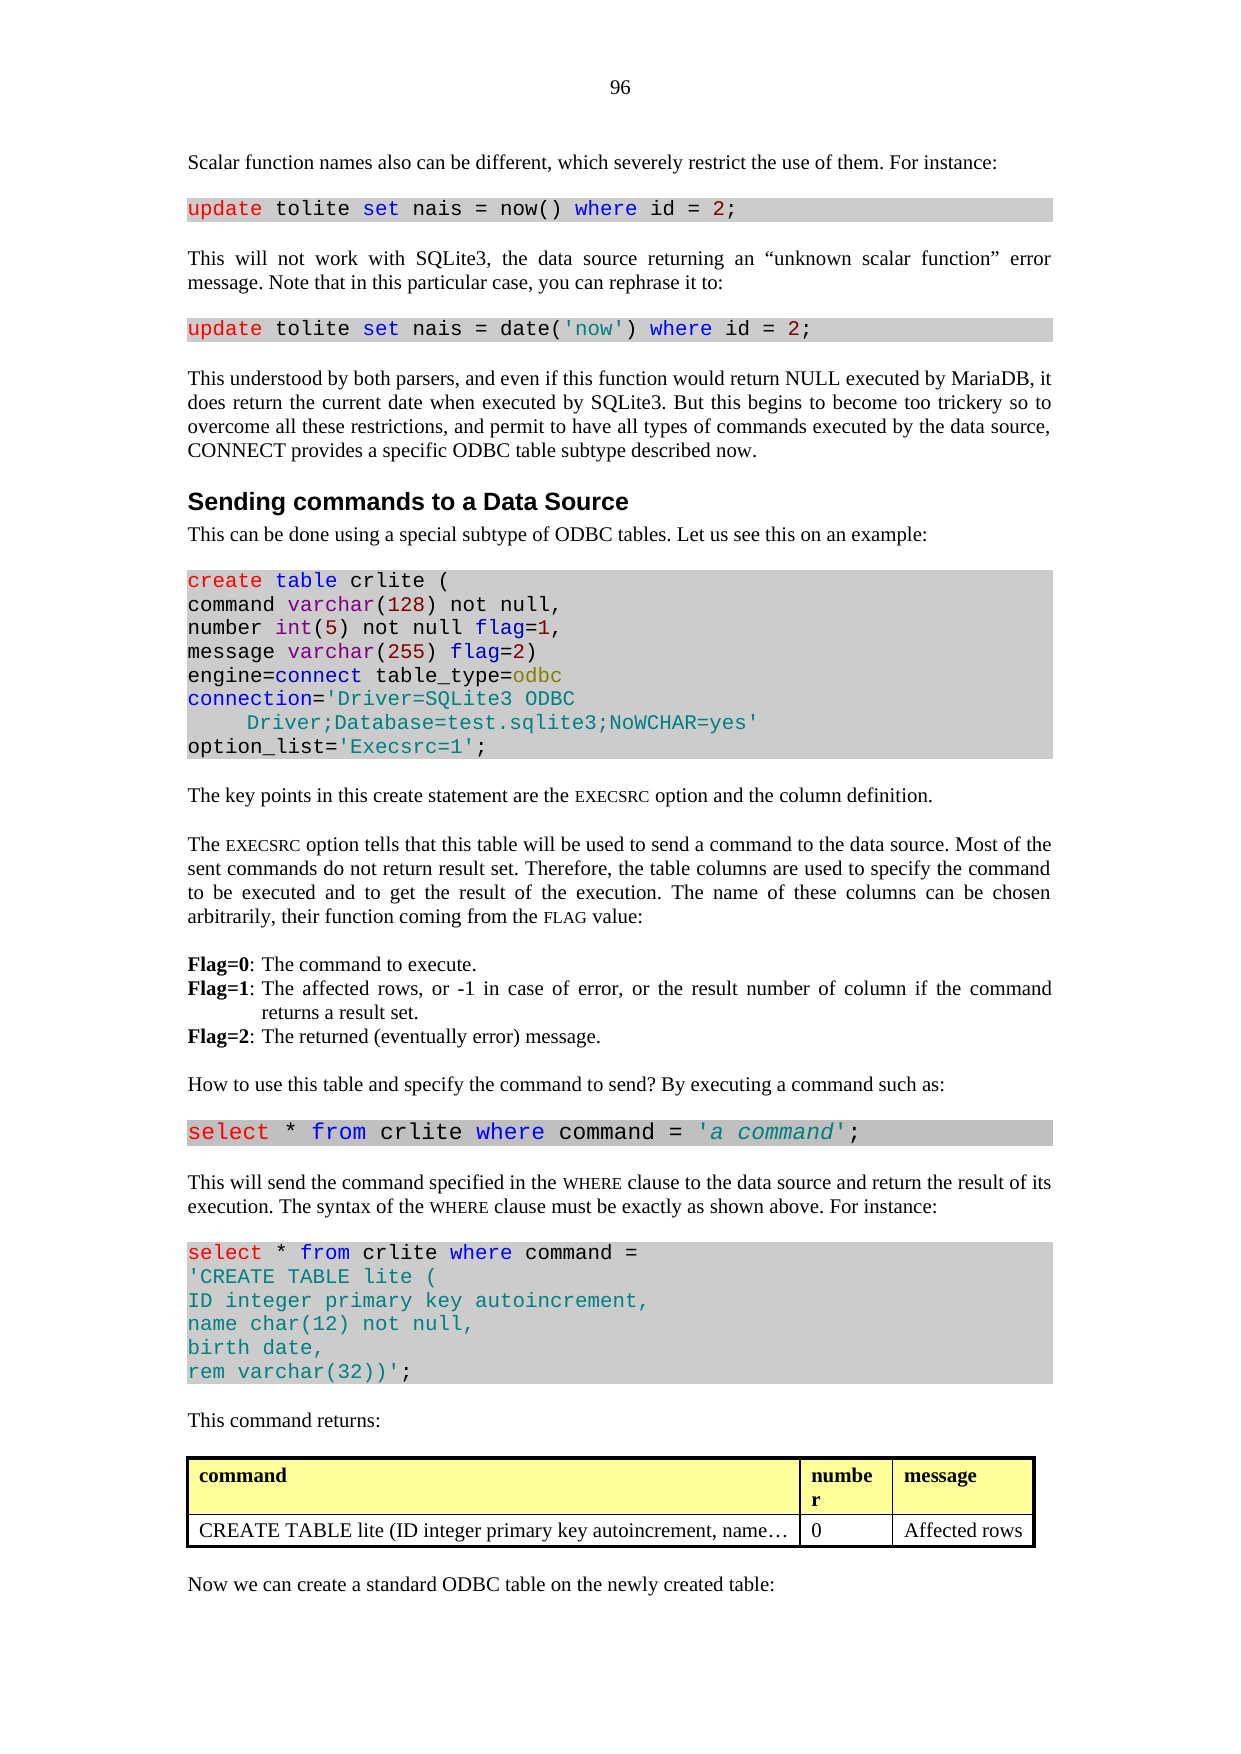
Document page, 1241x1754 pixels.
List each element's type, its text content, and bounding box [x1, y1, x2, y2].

text name char(12) not null, [187, 1313, 1053, 1337]
text create table crlite ( [187, 570, 1053, 594]
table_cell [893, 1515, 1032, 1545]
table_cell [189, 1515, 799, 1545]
text This can be done using a special subtype of ODBC tables. Let us see this on an example: [187, 522, 1053, 546]
text How to use this table and specify the command to send? By executing a command such as: [187, 1072, 1053, 1096]
text command varchar(128) not null, [187, 594, 1053, 617]
text Flag=2: The returned (eventually error) message. [187, 1024, 1053, 1048]
text This will not work with SQLite3, the data source returning an “unknown scalar function” error message. Note that in this particular case, you can rephrase it to: [187, 246, 1053, 294]
text 'CREATE TABLE lite ( [187, 1266, 1053, 1290]
text Scalar function names also can be different, which severely restrict the use of them. For instance: [187, 150, 1053, 174]
text Flag=0: The command to execute. [187, 952, 1053, 976]
text engine=connect table_type=odbc [187, 665, 1053, 688]
text This will send the command specified in the where clause to the data source and return the result of its execution. The syntax of the where clause must be exactly as shown above. For instance: [187, 1170, 1053, 1218]
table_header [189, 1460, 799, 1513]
text Flag=1: The affected rows, or -1 in case of error, or the result number of column if the command returns a result set. [187, 976, 1053, 1024]
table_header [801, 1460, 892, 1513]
text ID integer primary key autoincrement, [187, 1290, 1053, 1313]
text message varchar(255) flag=2) [187, 641, 1053, 665]
subtitle Sending commands to a Data Source [187, 487, 1053, 516]
text select * from crlite where command = 'a command'; [187, 1120, 1053, 1146]
text birth date, [187, 1337, 1053, 1361]
text This command returns: [187, 1408, 1053, 1432]
text select * from crlite where command = [187, 1242, 1053, 1266]
text rem varchar(32))'; [187, 1361, 1053, 1384]
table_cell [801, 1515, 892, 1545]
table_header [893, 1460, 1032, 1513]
text update tolite set nais = now() where id = 2; [187, 198, 1053, 222]
text Now we can create a standard ODBC table on the newly created table: [187, 1572, 1053, 1596]
text connection='Driver=SQLite3 ODBC Driver;Database=test.sqlite3;NoWCHAR=yes' [187, 688, 1053, 736]
text This understood by both parsers, and even if this function would return NULL executed by MariaDB, it does return the current date when executed by SQLite3. But this begins to become too trickery so to overcome all these restrictions, and permit to have all types of commands executed by the data source, CONNECT provides a specific ODBC table subtype described now. [187, 366, 1053, 462]
text update tolite set nais = date('now') where id = 2; [187, 318, 1053, 342]
text The key points in this create statement are the execsrc option and the column definition. [187, 783, 1053, 807]
text number int(5) not null flag=1, [187, 617, 1053, 641]
text option_list='Execsrc=1'; [187, 736, 1053, 759]
text The execsrc option tells that this table will be used to send a command to the data source. Most of the sent commands do not return result set. Therefore, the table columns are used to specify the command to be executed and to get the result of the execution. The name of these columns can be chosen arbitrarily, their function coming from the flag value: [187, 831, 1053, 928]
